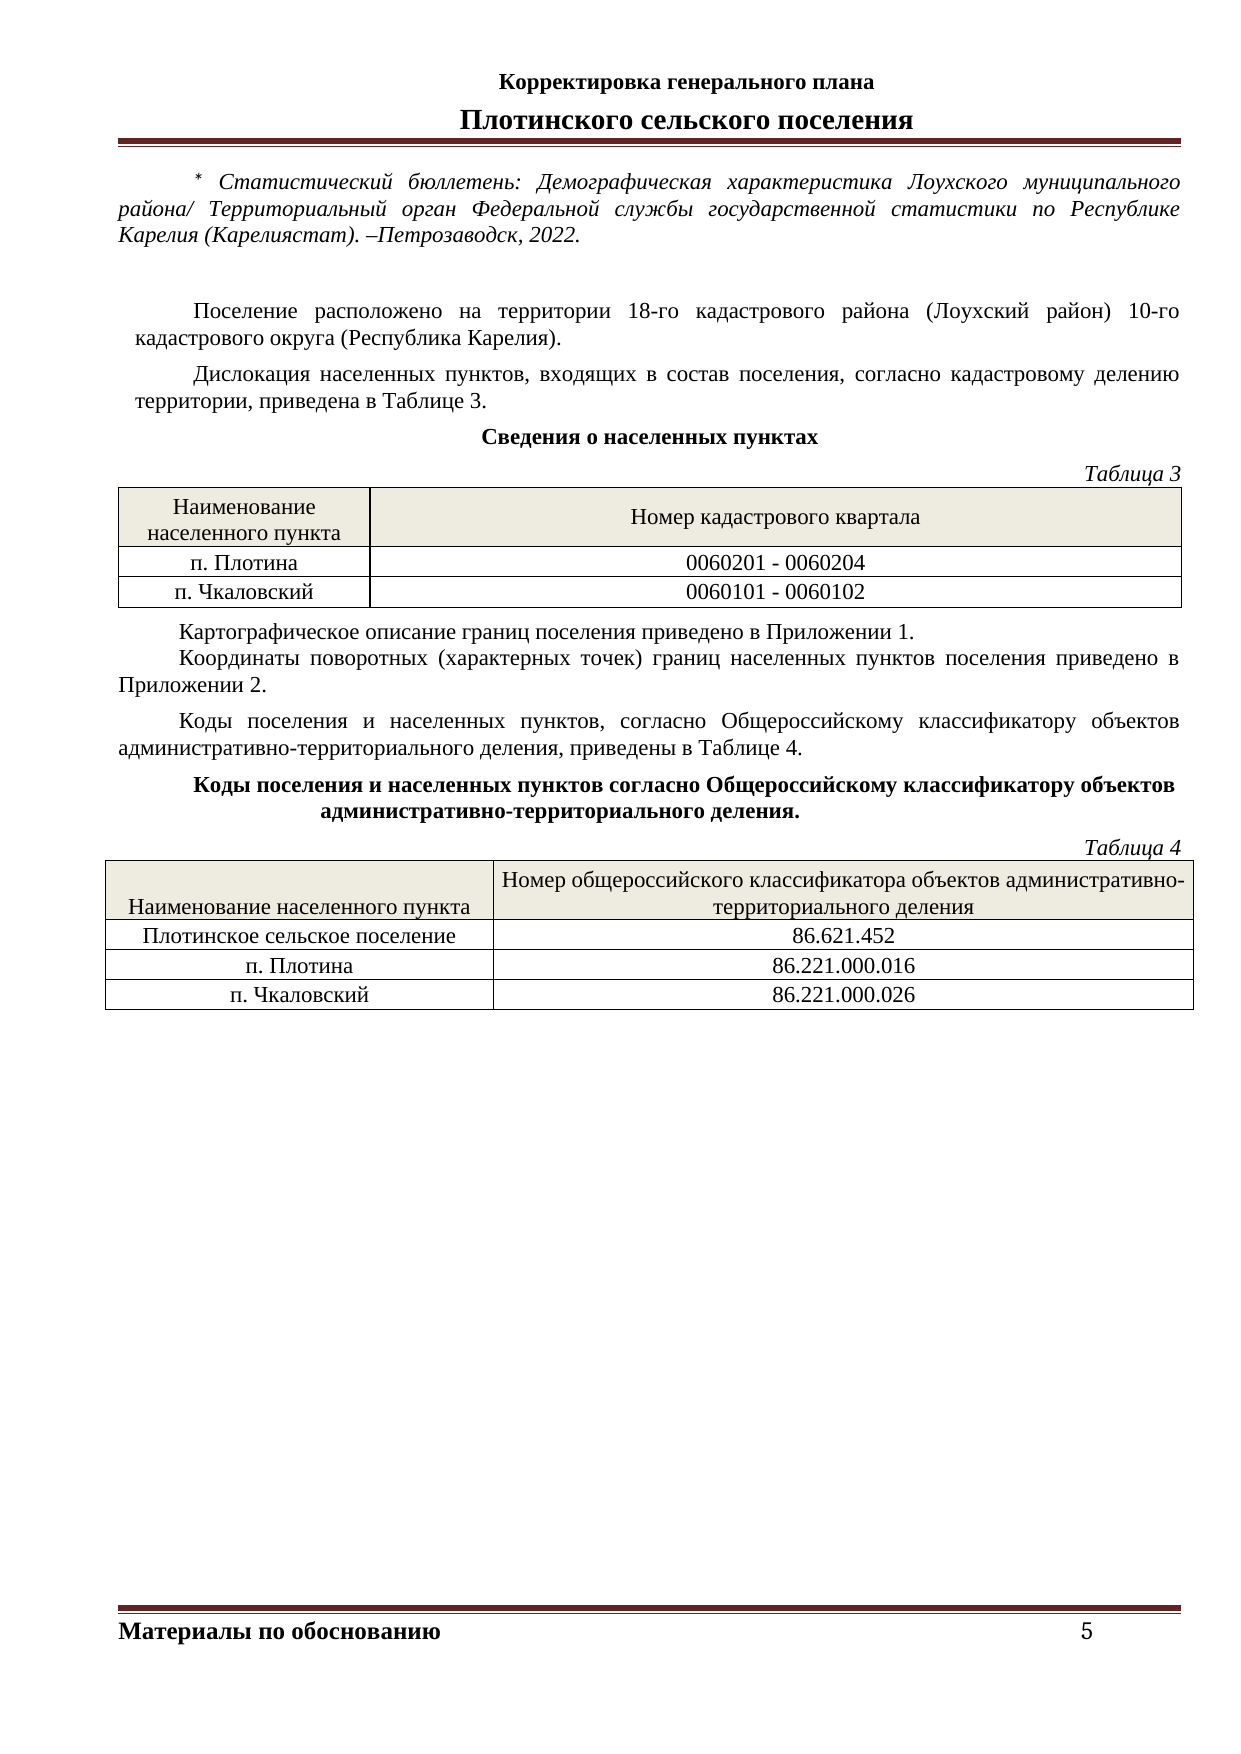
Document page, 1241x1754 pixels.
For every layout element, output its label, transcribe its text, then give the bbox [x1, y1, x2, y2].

text * Статистический бюллетень: Демографическая характеристика Лоухского муниципального района/ Территориальный орган Федеральной службы государственной статистики по Республике Карелия (Карелиястат). –Петрозаводск, 2022. [118, 167, 1181, 248]
text Коды поселения и населенных пунктов, согласно Общероссийскому классификатору объектов административно-территориального деления, приведены в Таблице 4. [118, 707, 1181, 760]
table_cell 0060101 - 0060102 [371, 577, 1181, 607]
table_cell п. Плотина [119, 547, 369, 576]
text Таблица 3 [118, 460, 1181, 487]
table_cell п. Чкаловский [119, 577, 369, 607]
table_cell 86.621.452 [494, 920, 1193, 948]
text Поселение расположено на территории 18-го кадастрового района (Лоухский район) 10-го кадастрового округа (Республика Карелия). [135, 297, 1181, 350]
table_cell п. Плотина [106, 950, 493, 978]
text Сведения о населенных пунктах [118, 423, 1181, 450]
text Координаты поворотных (характерных точек) границ населенных пунктов поселения приведено в Приложении 2. [118, 644, 1181, 697]
table_cell п. Чкаловский [106, 980, 493, 1009]
table_header Наименование населенного пункта [106, 861, 493, 919]
text Коды поселения и населенных пунктов согласно Общероссийскому классификатору объектов административно-территориального деления. [193, 771, 1181, 823]
text Дислокация населенных пунктов, входящих в состав поселения, согласно кадастровому делению территории, приведена в Таблице 3. [135, 360, 1181, 413]
table_header Номер общероссийского классификатора объектов административно-территориального деления [494, 861, 1193, 919]
table_cell Плотинское сельское поселение [106, 920, 493, 948]
table_header Наименование населенного пункта [119, 488, 369, 546]
table_cell 86.221.000.016 [494, 950, 1193, 978]
table_cell 0060201 - 0060204 [371, 547, 1181, 576]
table_cell 86.221.000.026 [494, 980, 1193, 1009]
text Таблица 4 [118, 834, 1181, 860]
text Картографическое описание границ поселения приведено в Приложении 1. [118, 618, 1181, 644]
table_header Номер кадастрового квартала [371, 488, 1181, 546]
